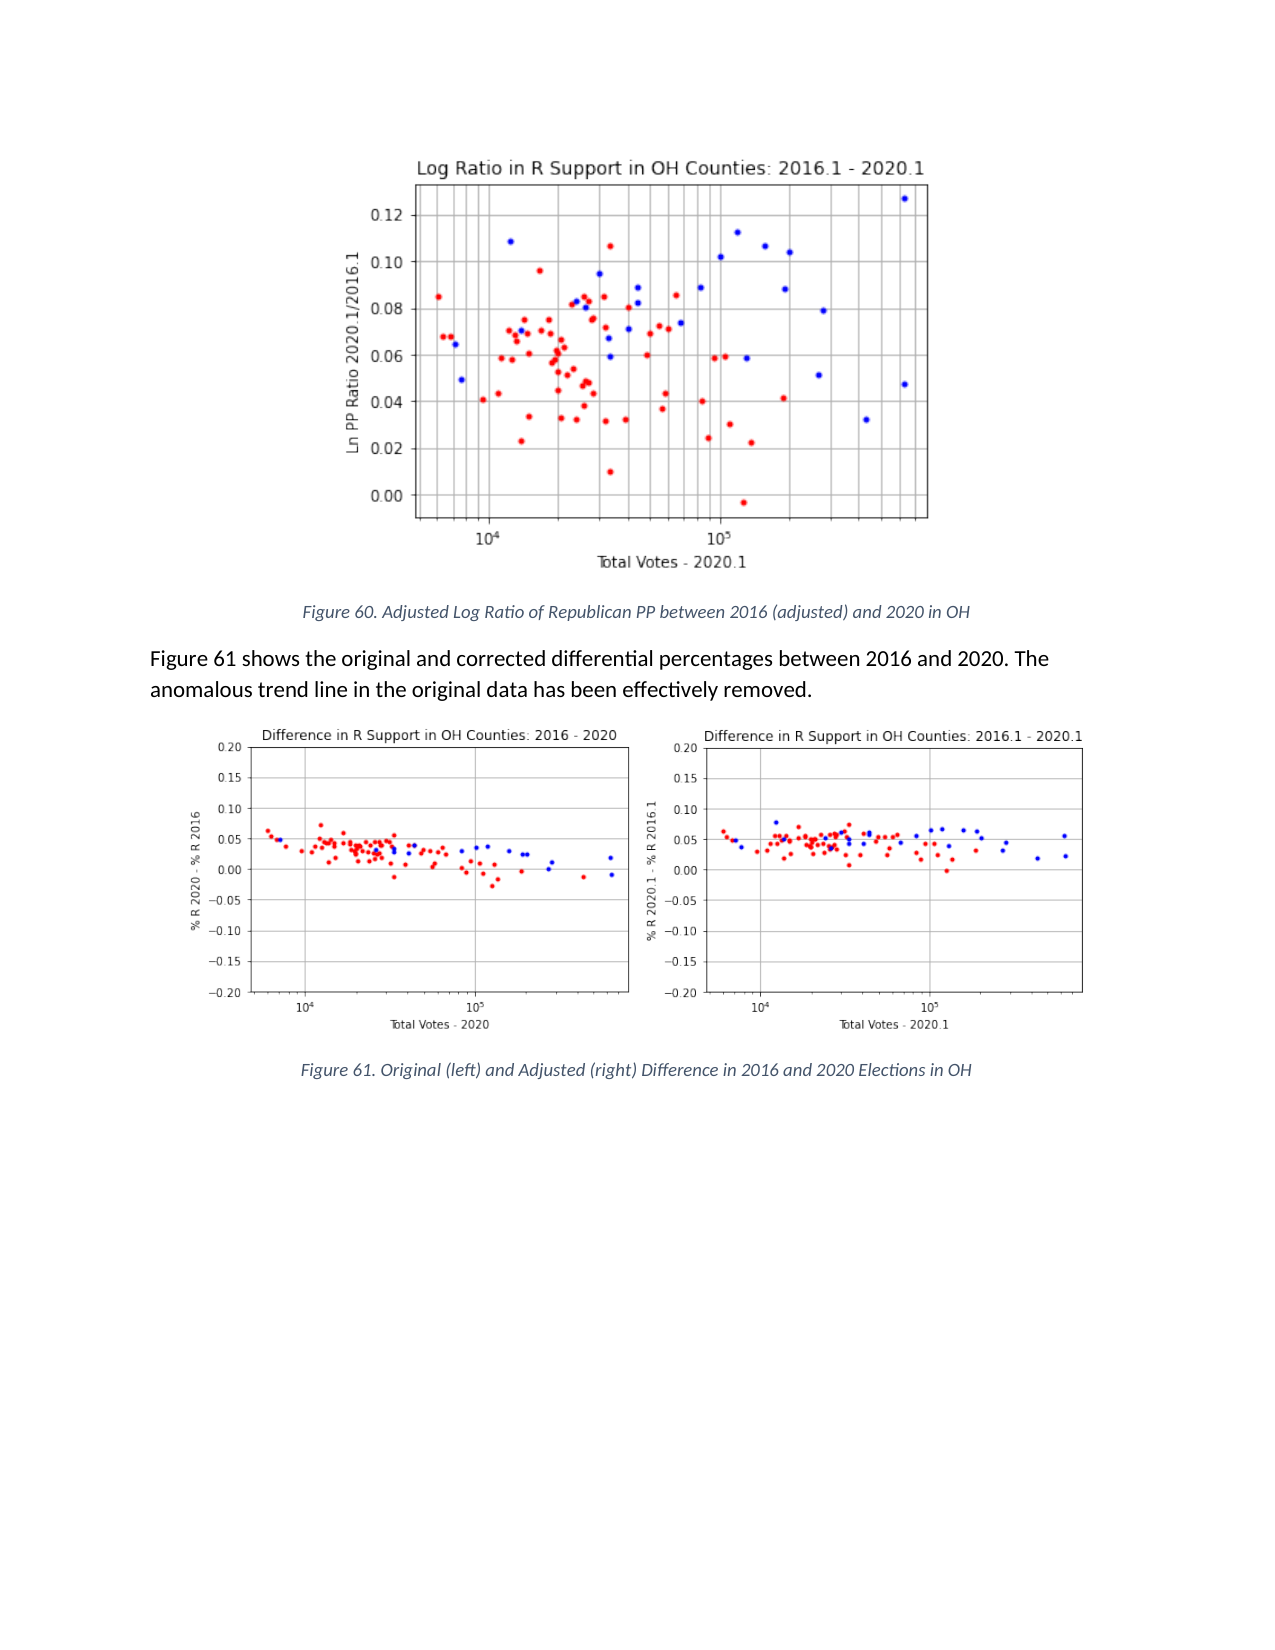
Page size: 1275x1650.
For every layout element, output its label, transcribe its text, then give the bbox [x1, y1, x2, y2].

picture [184, 721, 635, 1039]
picture [640, 722, 1091, 1039]
text Figure 61 shows the original and corrected differential percentages between 2016 and 2020. The anomalous trend line in the original data has been effectively removed. [150, 644, 1125, 703]
picture [337, 150, 938, 582]
